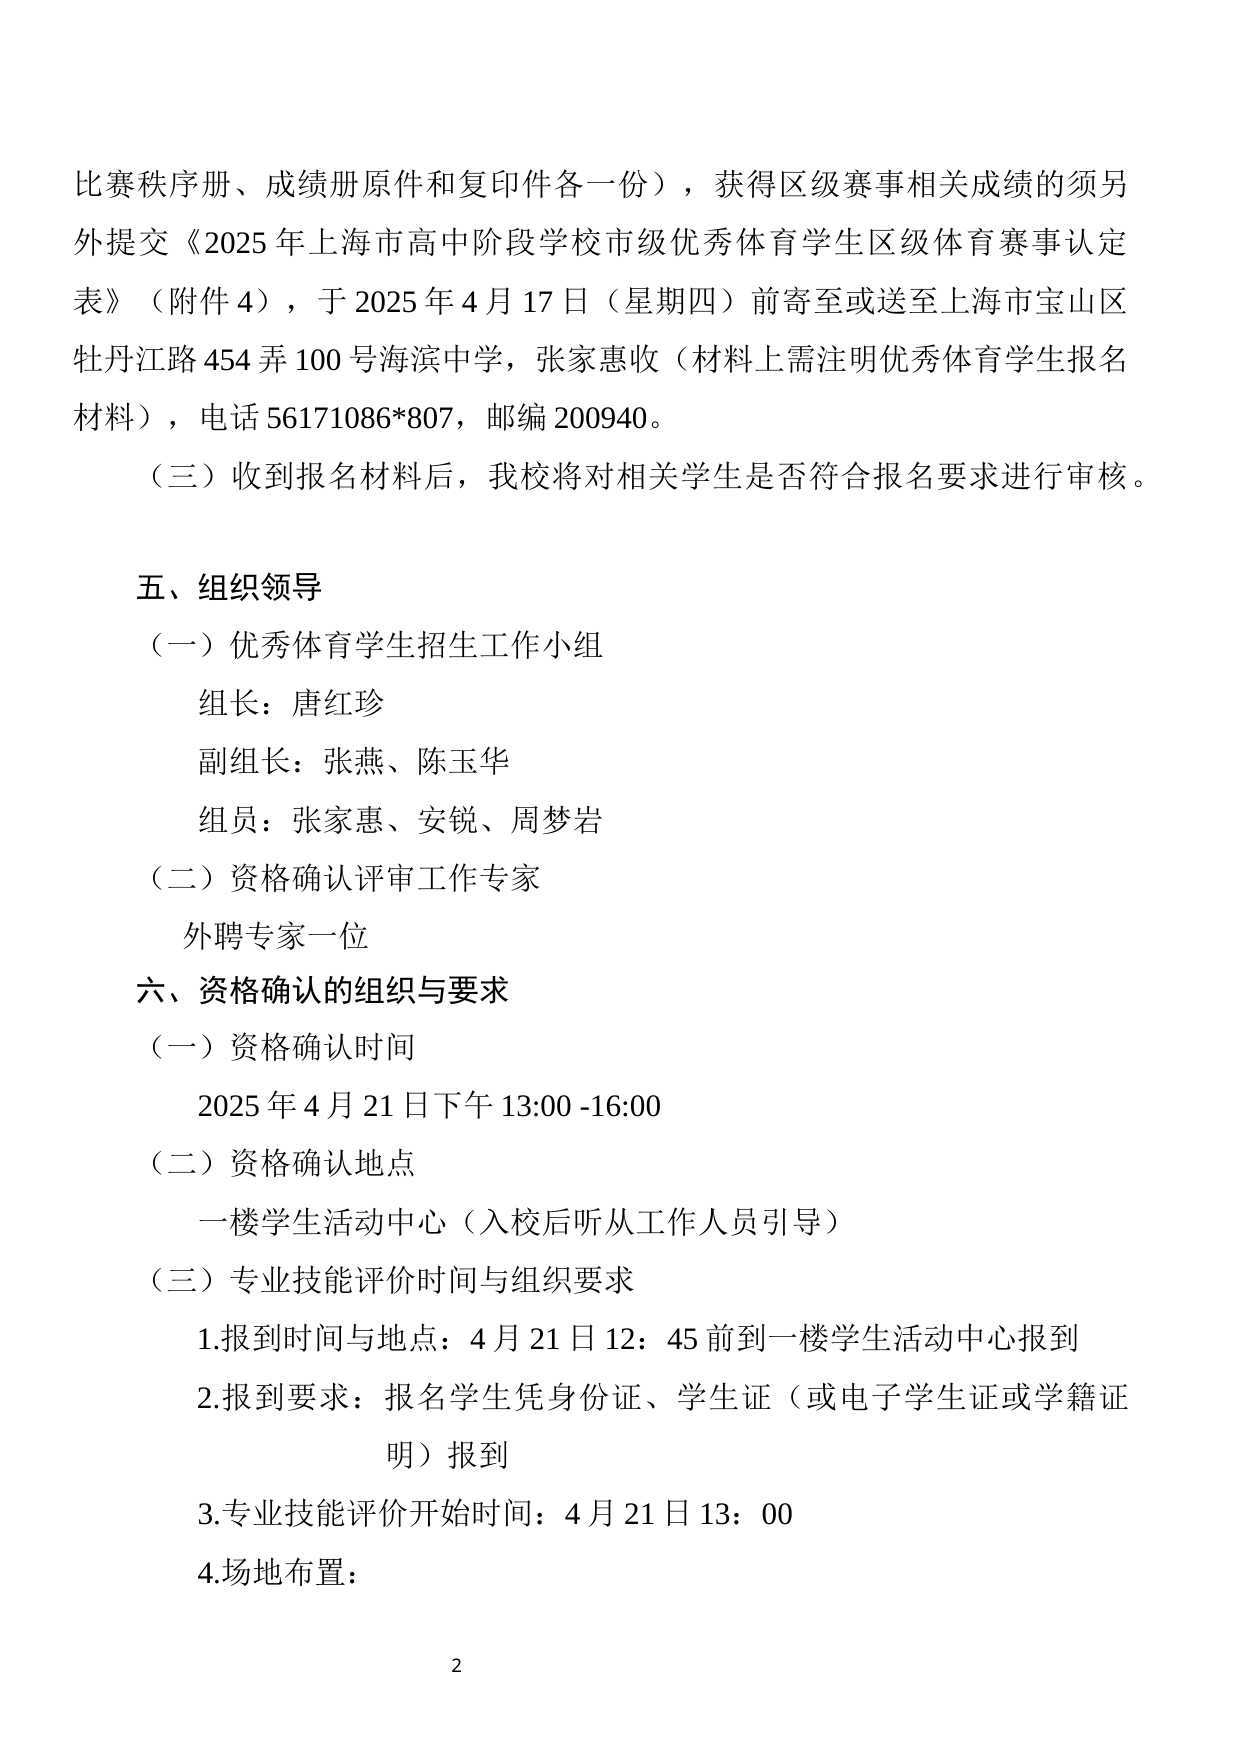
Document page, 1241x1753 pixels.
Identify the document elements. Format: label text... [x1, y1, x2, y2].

text 六、资格确认的组织与要求 [72, 959, 1130, 1011]
text （二）资格确认地点 [72, 1128, 1130, 1186]
text 一楼学生活动中心（入校后听从工作人员引导） [72, 1186, 1130, 1245]
text 3.专业技能评价开始时间：4月21日13：00 [72, 1478, 1130, 1536]
text 2025年4月21日下午13:00 -16:00 [72, 1070, 1130, 1128]
text （二）资格确认评审工作专家 [72, 843, 1130, 901]
text 组长：唐红珍 [72, 668, 1130, 726]
text 五、组织领导 [72, 557, 1130, 609]
text 组员：张家惠、安锐、周梦岩 [72, 784, 1130, 843]
text （一）优秀体育学生招生工作小组 [72, 609, 1130, 668]
text 外聘专家一位 [72, 901, 1130, 959]
text 4.场地布置： [72, 1536, 1130, 1595]
text 1.报到时间与地点：4月21日12：45前到一楼学生活动中心报到 [197, 1303, 1130, 1361]
text （三）收到报名材料后，我校将对相关学生是否符合报名要求进行审核。 [72, 441, 1130, 557]
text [72, 149, 1130, 441]
text 副组长：张燕、陈玉华 [72, 726, 1130, 784]
text （一）资格确认时间 [72, 1011, 1130, 1070]
text （三）专业技能评价时间与组织要求 [72, 1245, 1130, 1303]
text 2.报到要求：报名学生凭身份证、学生证（或电子学生证或学籍证明）报到 [197, 1361, 1130, 1478]
